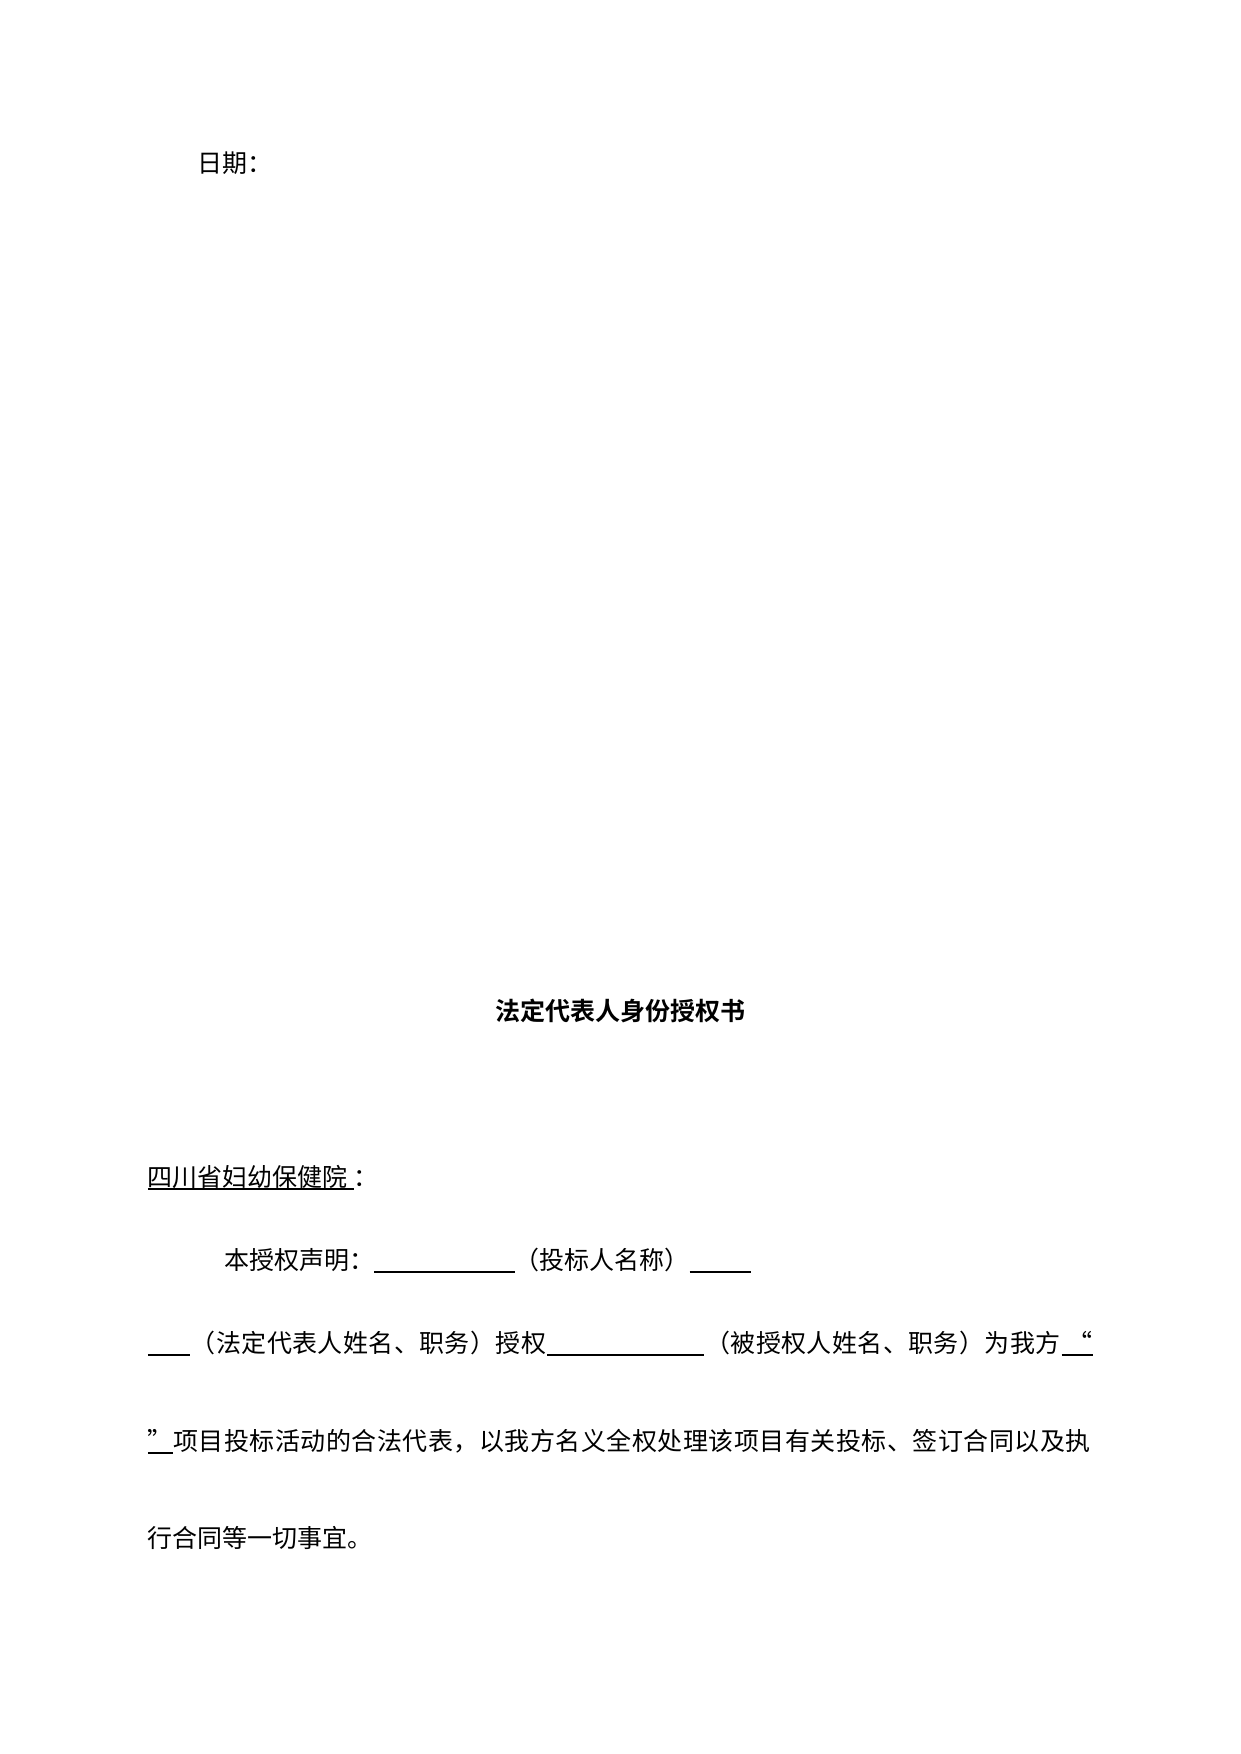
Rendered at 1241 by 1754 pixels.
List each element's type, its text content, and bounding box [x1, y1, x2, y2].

subtitle 法定代表人身份授权书 [148, 977, 1093, 1042]
text （法定代表人姓名、职务）授权 （被授权人姓名、职务）为我方 “ ”项目投标活动的合法代表，以我方名义全权处理该项目有关投标、签订合同以及执行合同等一切事宜。 [148, 1309, 1093, 1569]
text 日期： [148, 129, 1093, 194]
text 本授权声明： （投标人名称） [148, 1226, 1093, 1291]
text 四川省妇幼保健院 ： [148, 1143, 1093, 1208]
